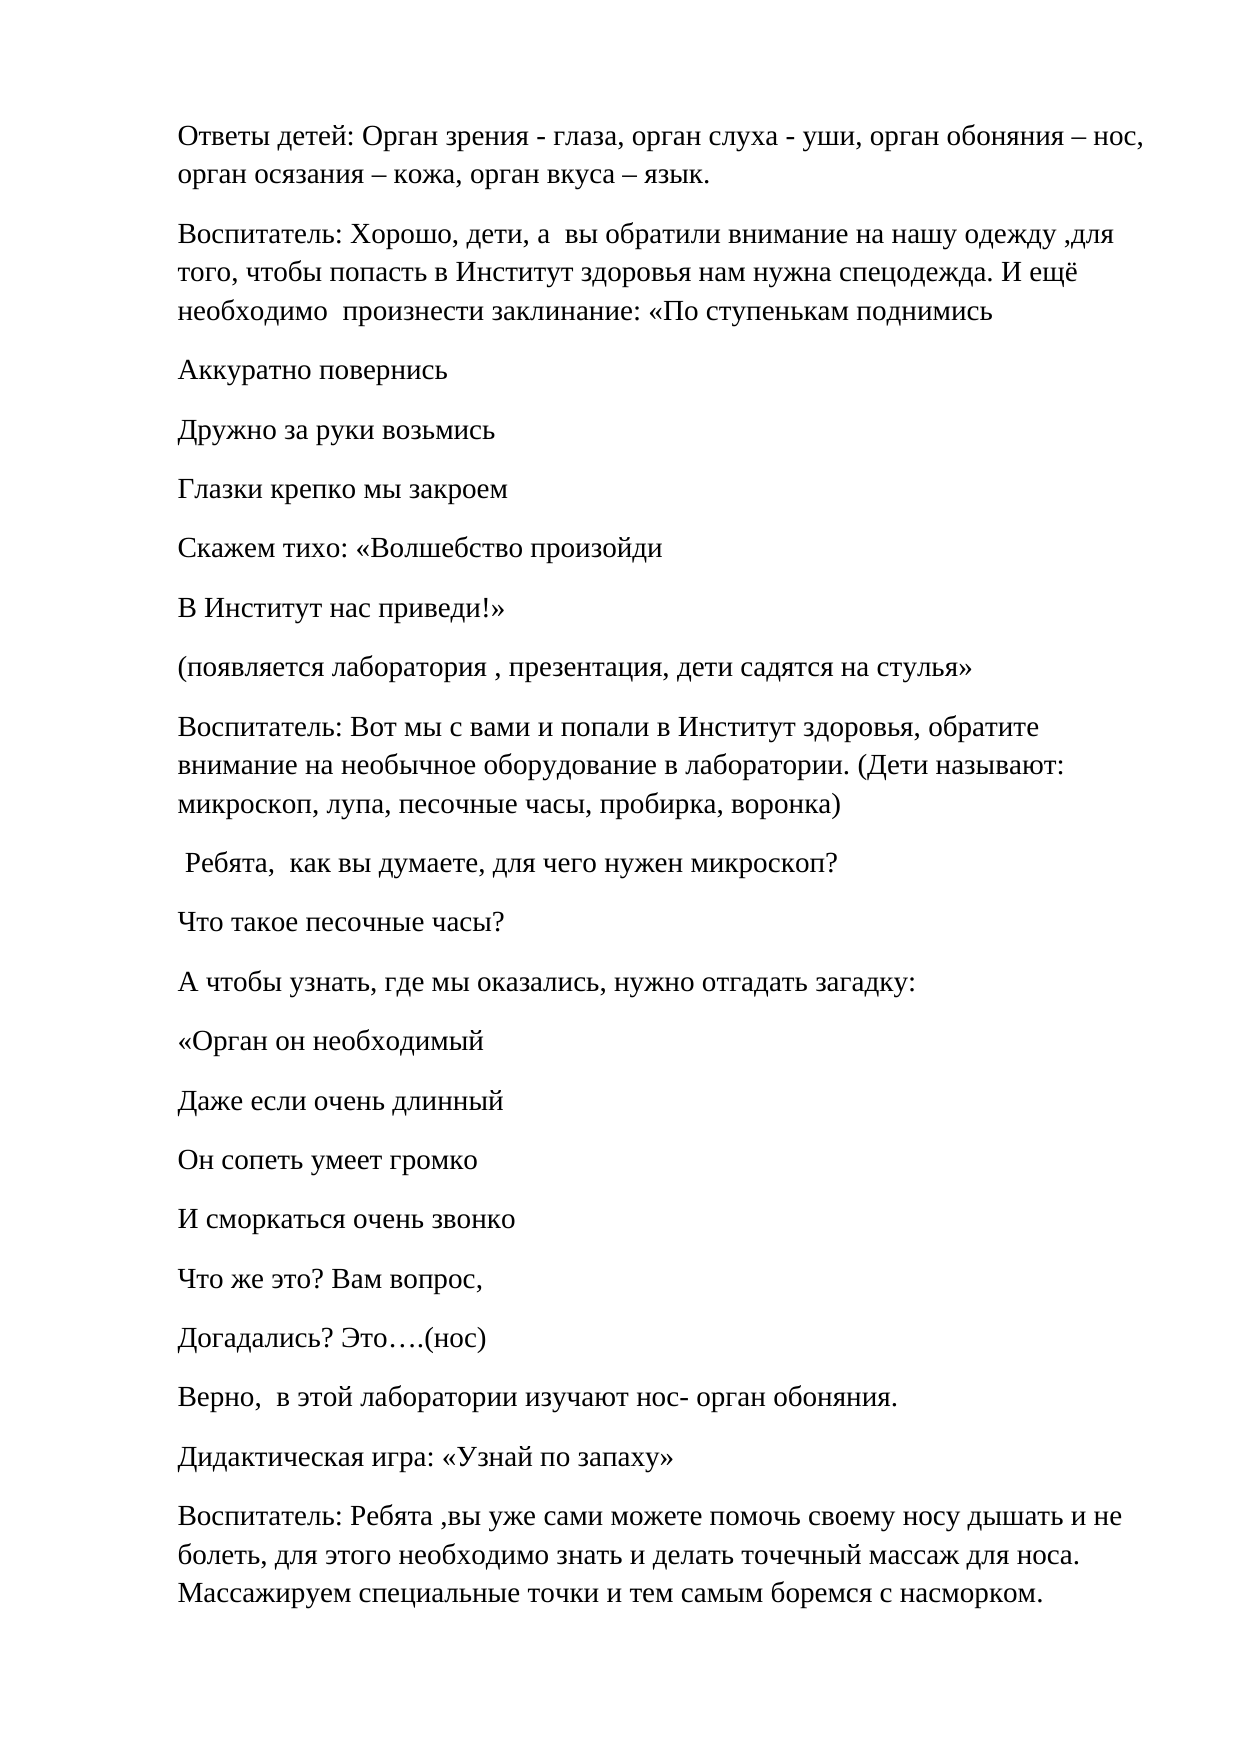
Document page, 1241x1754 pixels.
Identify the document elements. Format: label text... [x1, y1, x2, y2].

text Даже если очень длинный [177, 1083, 1152, 1116]
text Ответы детей: Орган зрения - глаза, орган слуха - уши, орган обоняния – нос, орган осязания – кожа, орган вкуса – язык. [177, 118, 1152, 190]
text А чтобы узнать, где мы оказались, нужно отгадать загадку: [177, 964, 1152, 997]
text Что такое песочные часы? [177, 904, 1152, 938]
text Глазки крепко мы закроем [177, 471, 1152, 505]
text (появляется лаборатория , презентация, дети садятся на стулья» [177, 649, 1152, 683]
text Аккуратно повернись [177, 352, 1152, 386]
text В Институт нас приведи!» [177, 590, 1152, 623]
text Воспитатель: Вот мы с вами и попали в Институт здоровья, обратите внимание на необычное оборудование в лаборатории. (Дети называют: микроскоп, лупа, песочные часы, пробирка, воронка) [177, 709, 1152, 819]
text Что же это? Вам вопрос, [177, 1261, 1152, 1294]
text «Орган он необходимый [177, 1023, 1152, 1057]
text Скажем тихо: «Волшебство произойди [177, 531, 1152, 564]
text Воспитатель: Хорошо, дети, а вы обратили внимание на нашу одежду ,для того, чтобы попасть в Институт здоровья нам нужна спецодежда. И ещё необходимо произнести заклинание: «По ступенькам поднимись [177, 216, 1152, 327]
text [177, 1498, 1152, 1609]
text Дружно за руки возьмись [177, 412, 1152, 445]
text Он сопеть умеет громко [177, 1142, 1152, 1176]
text Дидактическая игра: «Узнай по запаху» [177, 1439, 1152, 1472]
text Верно, в этой лаборатории изучают нос- орган обоняния. [177, 1379, 1152, 1413]
text Догадались? Это….(нос) [177, 1320, 1152, 1354]
text И сморкаться очень звонко [177, 1201, 1152, 1235]
text Ребята, как вы думаете, для чего нужен микроскоп? [177, 845, 1152, 879]
